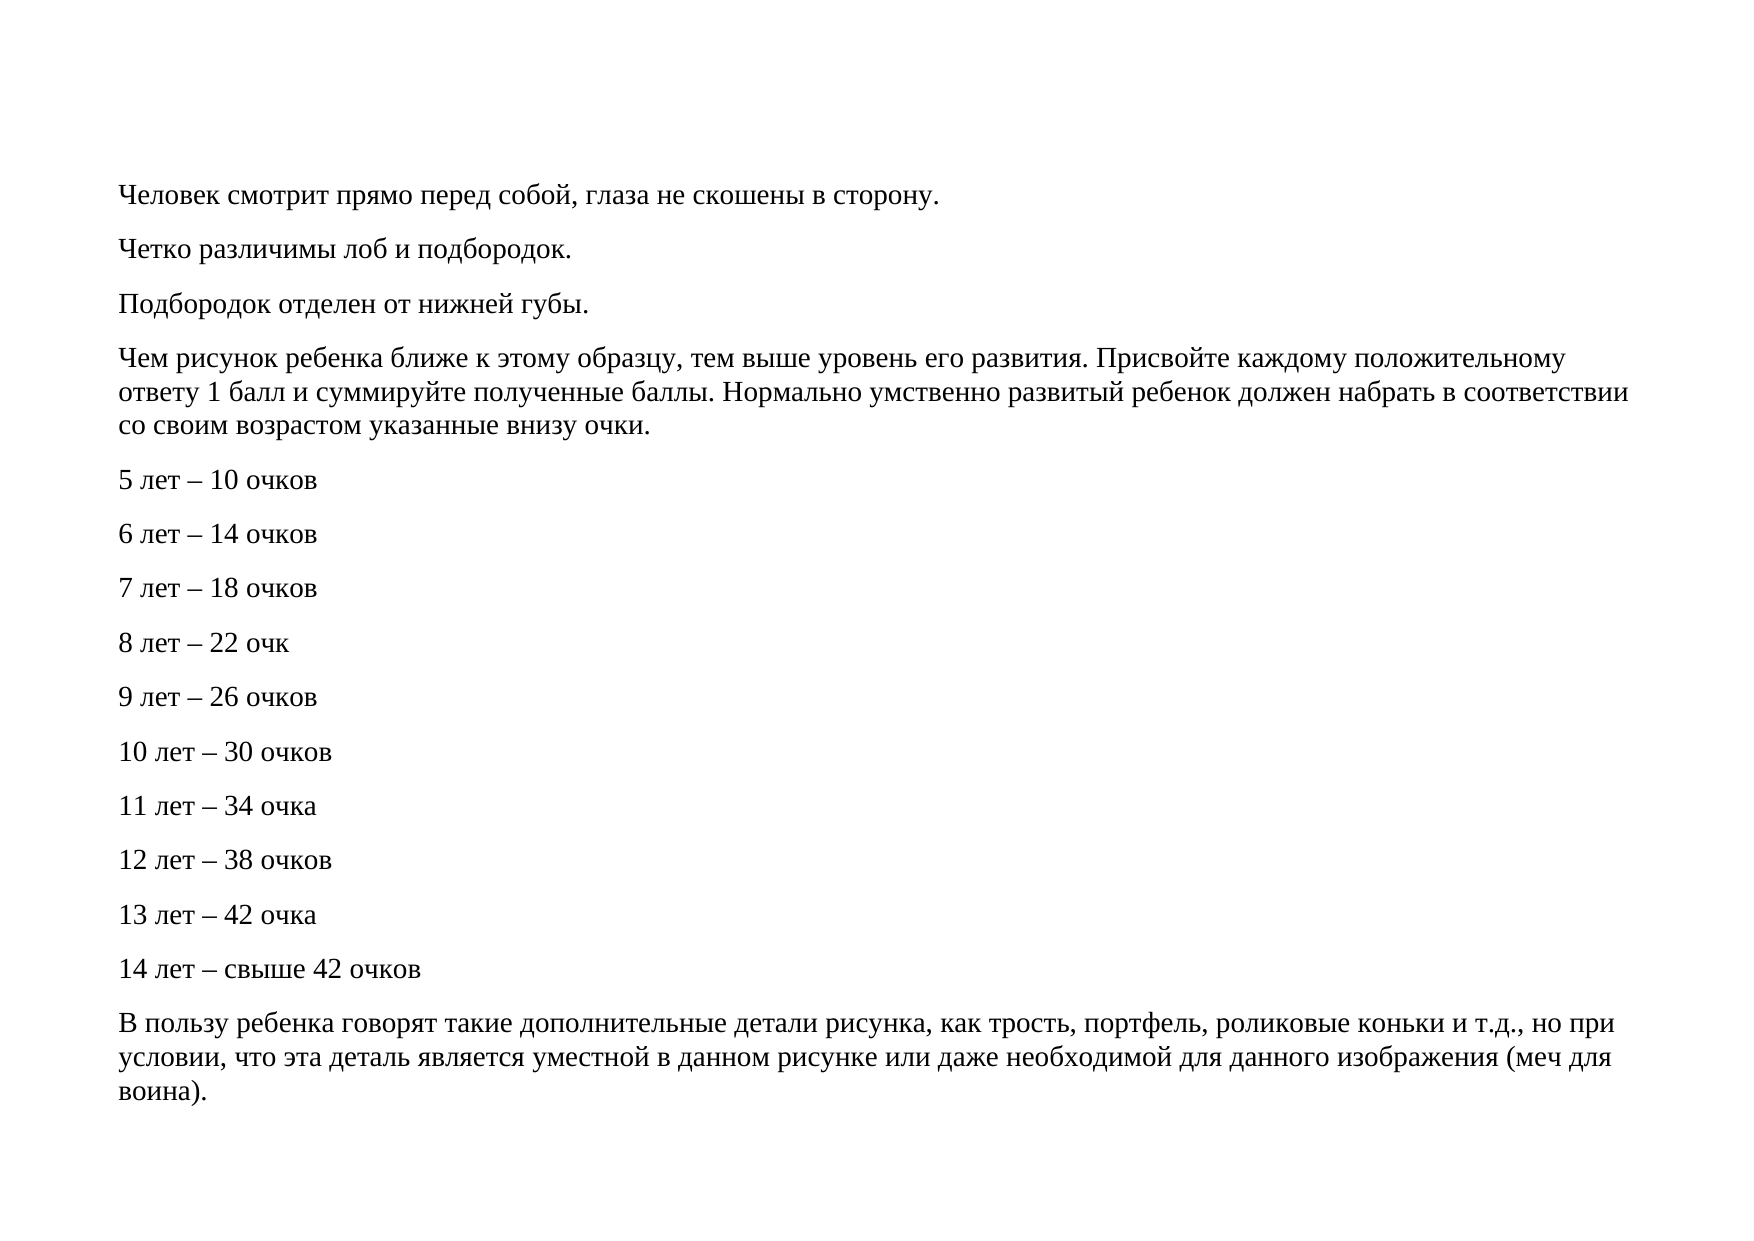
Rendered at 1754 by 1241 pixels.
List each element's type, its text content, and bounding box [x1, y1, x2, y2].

text 9 лет – 26 очков [118, 679, 1636, 713]
text В пользу ребенка говорят такие дополнительные детали рисунка, как трость, портфель, роликовые коньки и т.д., но при условии, что эта деталь является уместной в данном рисунке или даже необходимой для данного изображения (меч для воина). [118, 1006, 1636, 1106]
text Человек смотрит прямо перед собой, глаза не скошены в сторону. [118, 177, 1636, 211]
text 5 лет – 10 очков [118, 462, 1636, 495]
text Четко различимы лоб и подбородок. [118, 232, 1636, 265]
text 12 лет – 38 очков [118, 842, 1636, 876]
text 8 лет – 22 очк [118, 625, 1636, 658]
text 6 лет – 14 очков [118, 516, 1636, 550]
text Подбородок отделен от нижней губы. [118, 286, 1636, 319]
text 7 лет – 18 очков [118, 571, 1636, 604]
text 13 лет – 42 очка [118, 897, 1636, 930]
text Чем рисунок ребенка ближе к этому образцу, тем выше уровень его развития. Присвойте каждому положительному ответу 1 балл и суммируйте полученные баллы. Нормально умственно развитый ребенок должен набрать в соответствии со своим возрастом указанные внизу очки. [118, 340, 1636, 441]
text 10 лет – 30 очков [118, 734, 1636, 767]
text 14 лет – свыше 42 очков [118, 951, 1636, 985]
text 11 лет – 34 очка [118, 788, 1636, 822]
